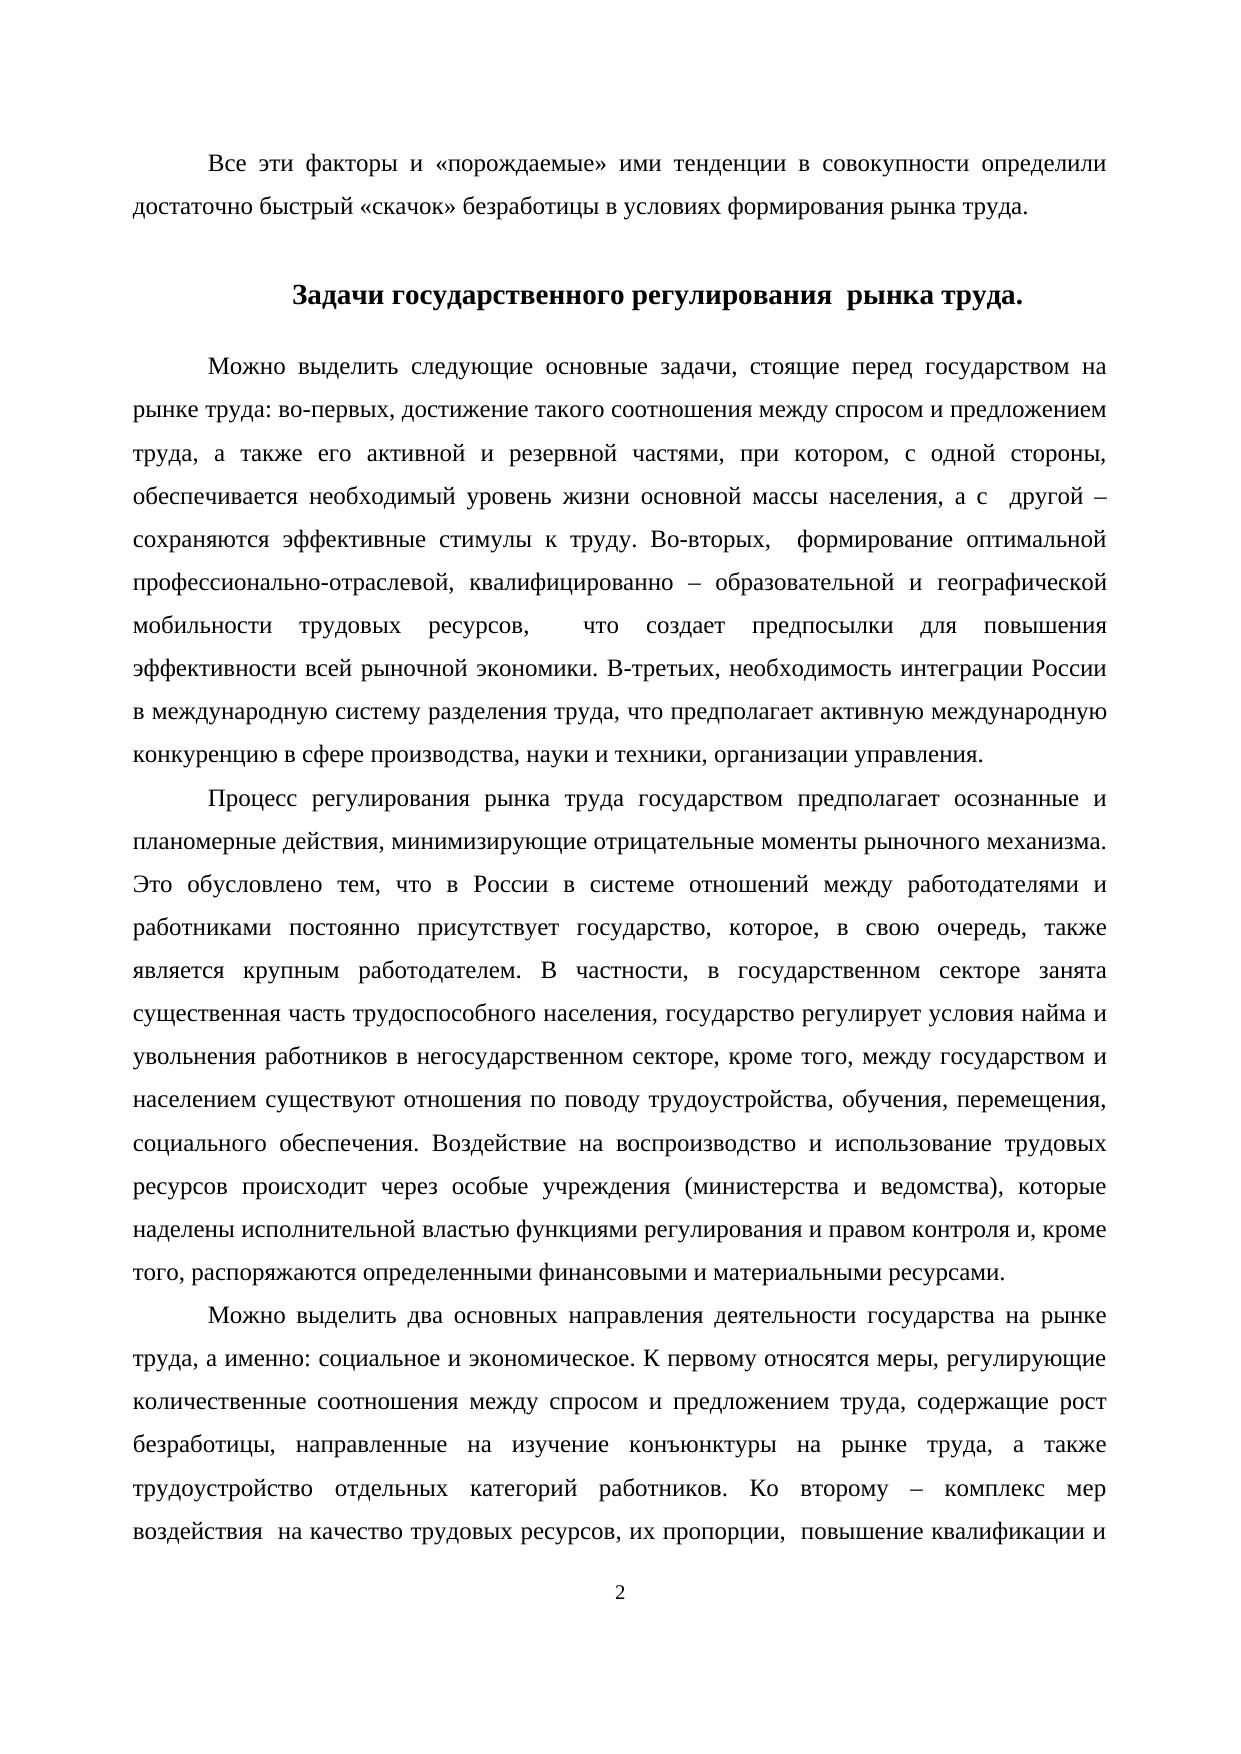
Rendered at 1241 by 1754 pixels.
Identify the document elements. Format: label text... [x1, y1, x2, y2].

text Все эти факторы и «порождаемые» ими тенденции в совокупности определили достаточно быстрый «скачок» безработицы в условиях формирования рынка труда. [133, 148, 1108, 219]
text Можно выделить следующие основные задачи, стоящие перед государством на рынке труда: во-первых, достижение такого соотношения между спросом и предложением труда, а также его активной и резервной частями, при котором, с одной стороны, обеспечивается необходимый уровень жизни основной массы населения, а с другой – сохраняются эффективные стимулы к труду. Во-вторых, формирование оптимальной профессионально-отраслевой, квалифицированно – образовательной и географической мобильности трудовых ресурсов, что создает предпосылки для повышения эффективности всей рыночной экономики. В-третьих, необходимость интеграции России в международную систему разделения труда, что предполагает активную международную конкуренцию в сфере производства, науки и техники, организации управления. [133, 351, 1108, 768]
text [133, 1300, 1108, 1544]
text Процесс регулирования рынка труда государством предполагает осознанные и планомерные действия, минимизирующие отрицательные моменты рыночного механизма. Это обусловлено тем, что в России в системе отношений между работодателями и работниками постоянно присутствует государство, которое, в свою очередь, также является крупным работодателем. В частности, в государственном секторе занята существенная часть трудоспособного населения, государство регулирует условия найма и увольнения работников в негосударственном секторе, кроме того, между государством и населением существуют отношения по поводу трудоустройства, обучения, перемещения, социального обеспечения. Воздействие на воспроизводство и использование трудовых ресурсов происходит через особые учреждения (министерства и ведомства), которые наделены исполнительной властью функциями регулирования и правом контроля и, кроме того, распоряжаются определенными финансовыми и материальными ресурсами. [133, 783, 1108, 1286]
text Задачи государственного регулирования рынка труда. [133, 277, 1108, 311]
